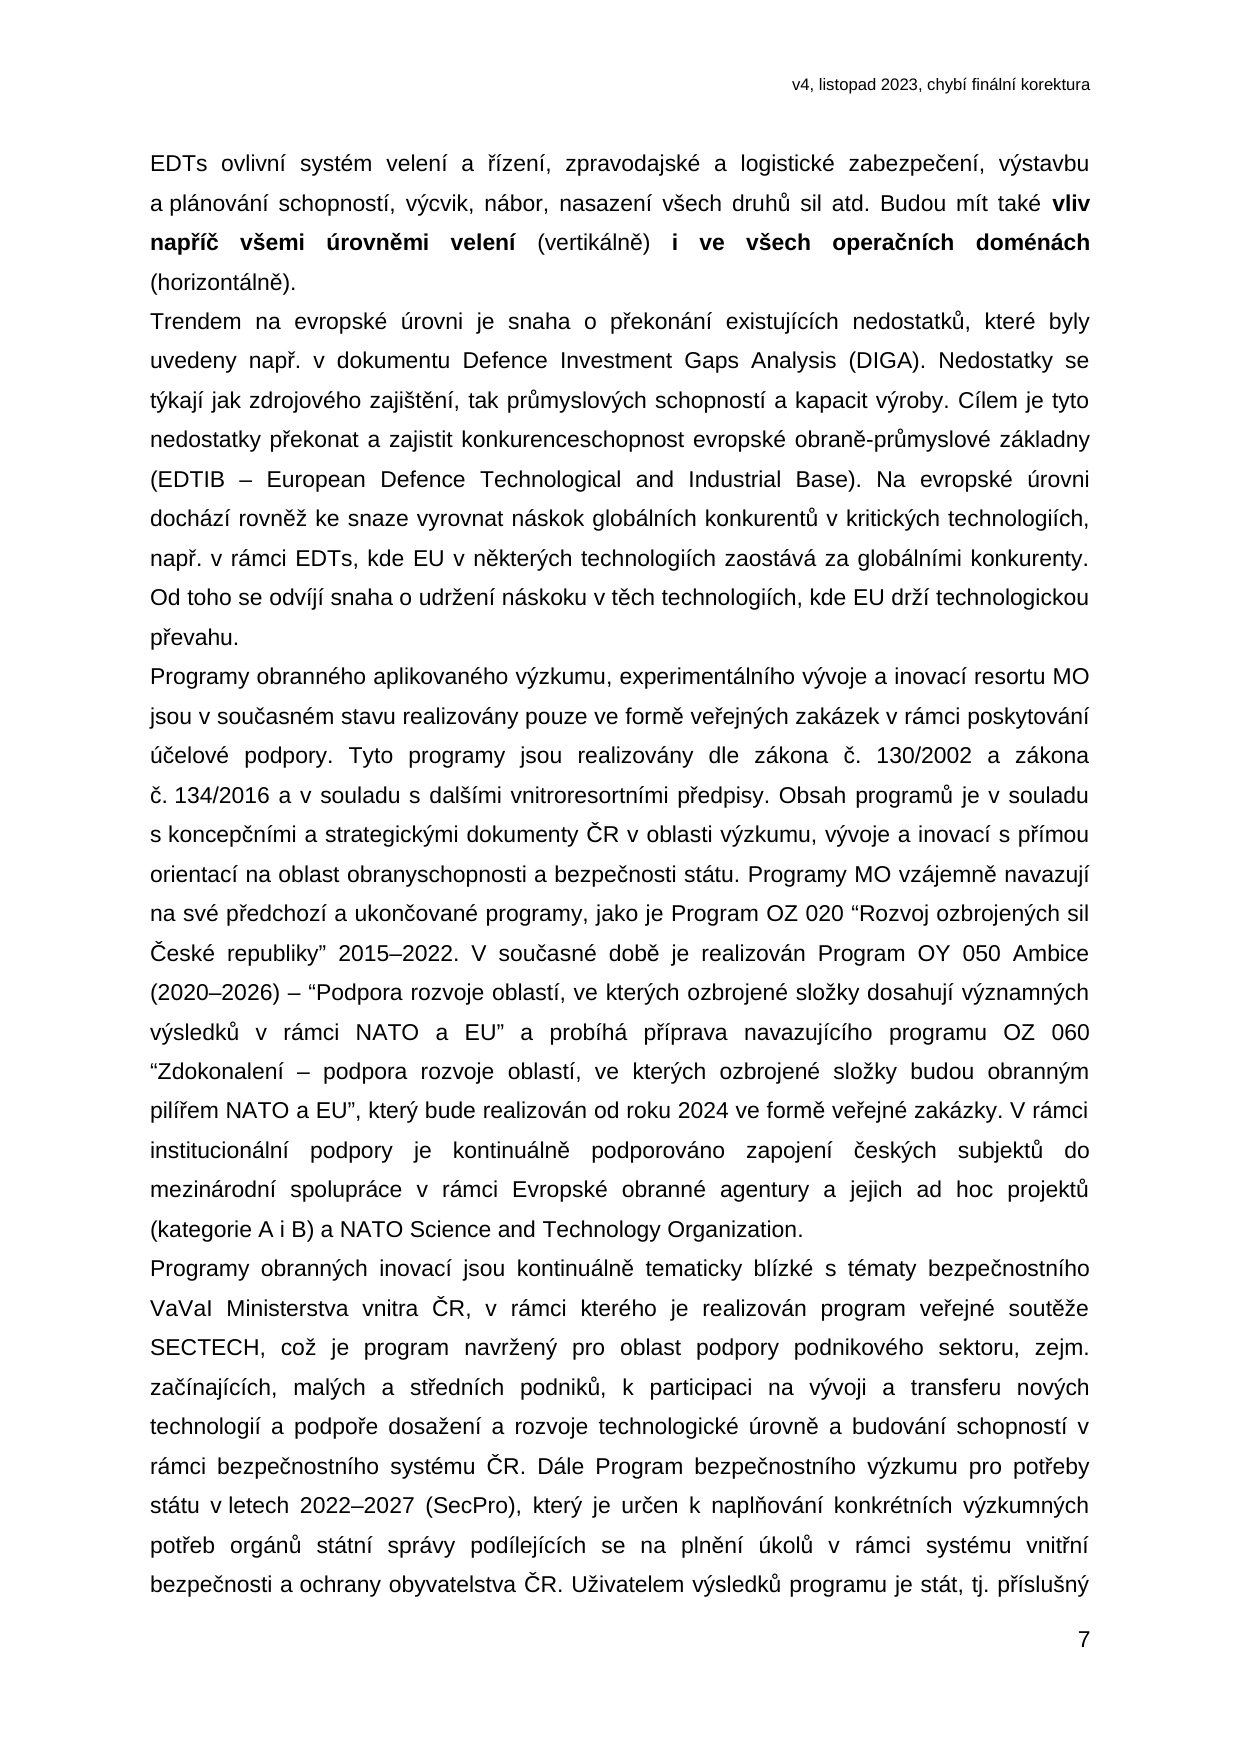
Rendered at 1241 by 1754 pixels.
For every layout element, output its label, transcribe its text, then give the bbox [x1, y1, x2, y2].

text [150, 1255, 1090, 1598]
text Trendem na evropské úrovni je snaha o překonání existujících nedostatků, které byly uvedeny např. v dokumentu Defence Investment Gaps Analysis (DIGA). Nedostatky se týkají jak zdrojového zajištění, tak průmyslových schopností a kapacit výroby. Cílem je tyto nedostatky překonat a zajistit konkurenceschopnost evropské obraně-průmyslové základny (EDTIB – European Defence Technological and Industrial Base). Na evropské úrovni dochází rovněž ke snaze vyrovnat náskok globálních konkurentů v kritických technologiích, např. v rámci EDTs, kde EU v některých technologiích zaostává za globálními konkurenty. Od toho se odvíjí snaha o udržení náskoku v těch technologiích, kde EU drží technologickou převahu. [150, 308, 1090, 650]
text Programy obranného aplikovaného výzkumu, experimentálního vývoje a inovací resortu MO jsou v současném stavu realizovány pouze ve formě veřejných zakázek v rámci poskytování účelové podpory. Tyto programy jsou realizovány dle zákona č. 130/2002 a zákona č. 134/2016 a v souladu s dalšími vnitroresortními předpisy. Obsah programů je v souladu s koncepčními a strategickými dokumenty ČR v oblasti výzkumu, vývoje a inovací s přímou orientací na oblast obranyschopnosti a bezpečnosti státu. Programy MO vzájemně navazují na své předchozí a ukončované programy, jako je Program OZ 020 “Rozvoj ozbrojených sil České republiky” 2015–2022. V současné době je realizován Program OY 050 Ambice (2020–2026) – “Podpora rozvoje oblastí, ve kterých ozbrojené složky dosahují významných výsledků v rámci NATO a EU” a probíhá příprava navazujícího programu OZ 060 “Zdokonalení – podpora rozvoje oblastí, ve kterých ozbrojené složky budou obranným pilířem NATO a EU”, který bude realizován od roku 2024 ve formě veřejné zakázky. V rámci institucionální podpory je kontinuálně podporováno zapojení českých subjektů do mezinárodní spolupráce v rámci Evropské obranné agentury a jejich ad hoc projektů (kategorie A i B) a NATO Science and Technology Organization. [150, 663, 1090, 1242]
text EDTs ovlivní systém velení a řízení, zpravodajské a logistické zabezpečení, výstavbu a plánování schopností, výcvik, nábor, nasazení všech druhů sil atd. Budou mít také vliv napříč všemi úrovněmi velení (vertikálně) i ve všech operačních doménách (horizontálně). [150, 150, 1090, 295]
